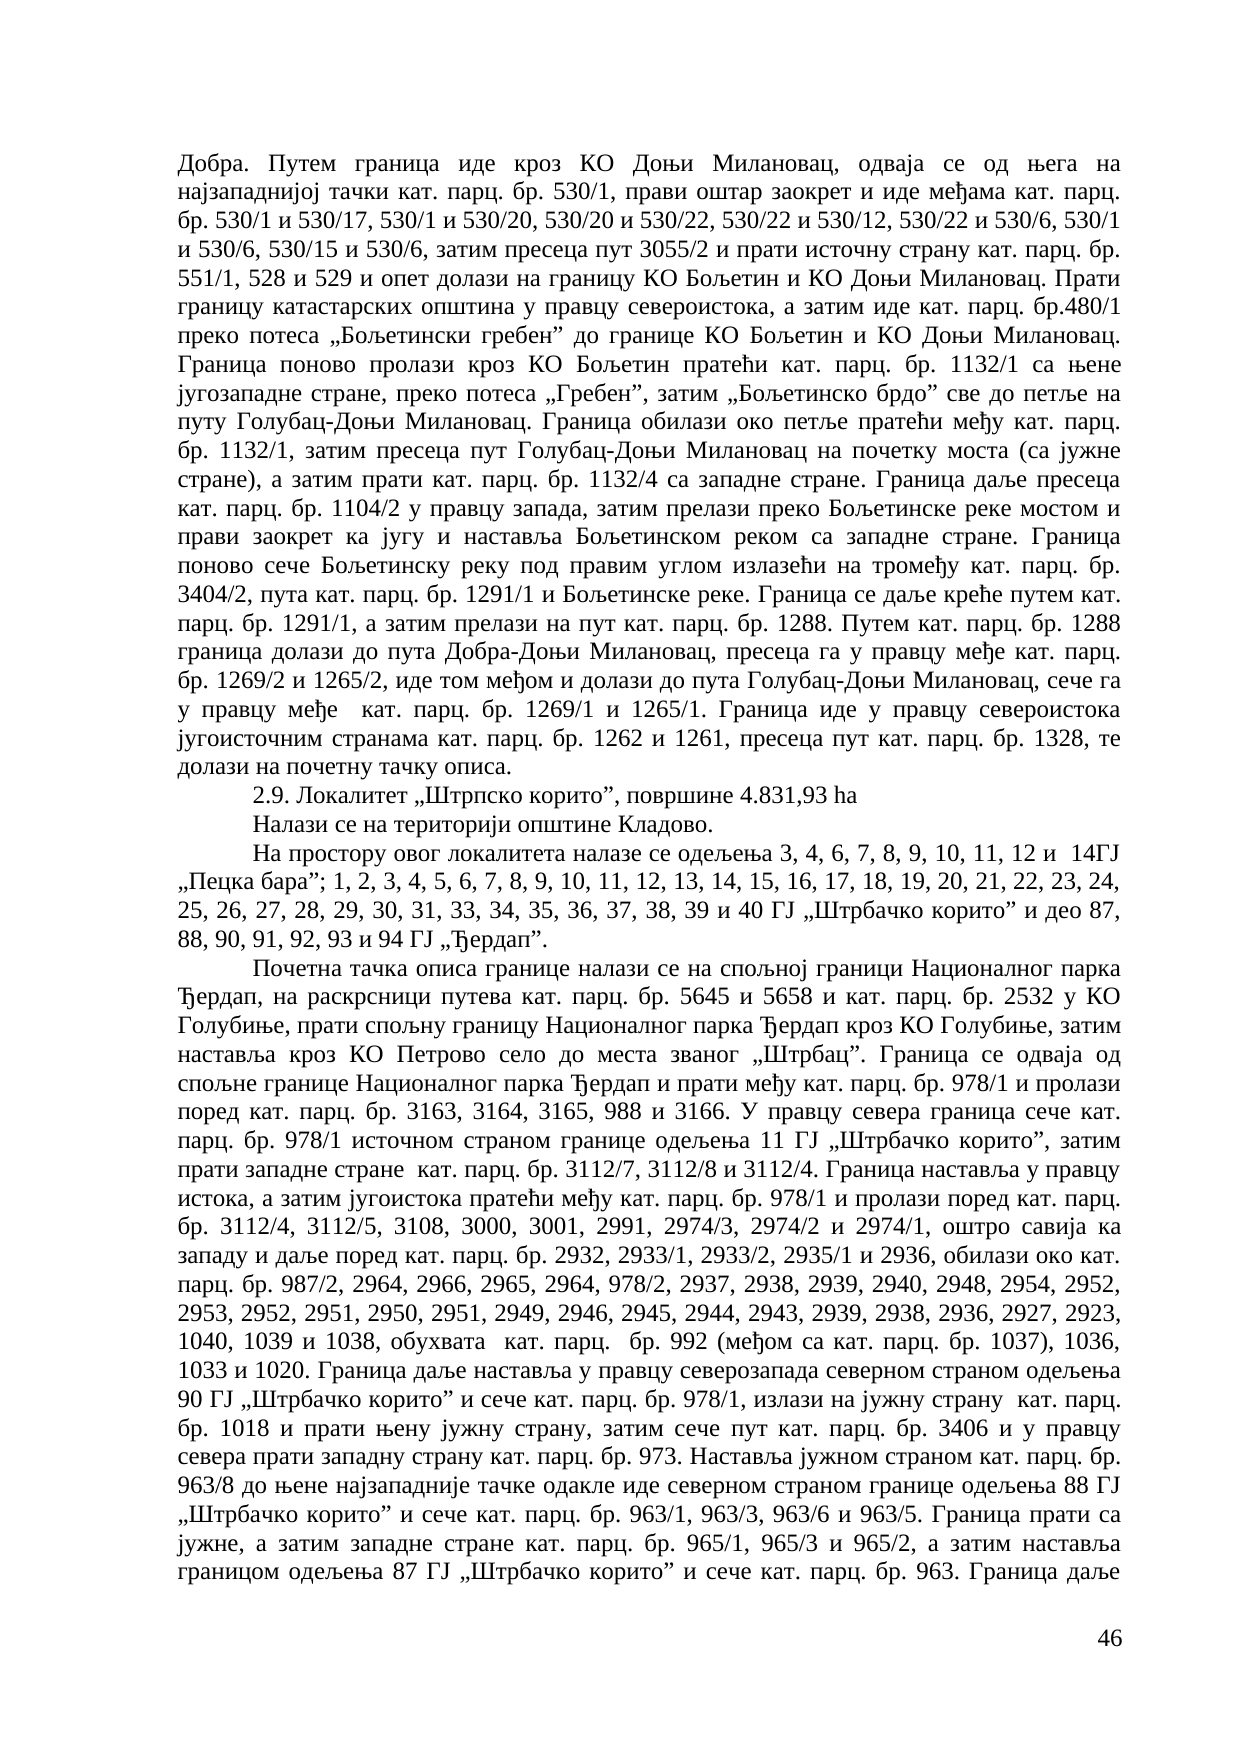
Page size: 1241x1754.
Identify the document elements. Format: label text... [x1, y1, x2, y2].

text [177, 148, 1122, 780]
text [177, 953, 1122, 1585]
text Налази се на територији општине Кладово. [177, 809, 1122, 838]
text 2.9. Локалитет „Штрпско коритоˮ, површине 4.831,93 ha [177, 780, 1122, 809]
text На простору овог локалитета налазе се одељења 3, 4, 6, 7, 8, 9, 10, 11, 12 и 14ГЈ „Пецка бараˮ; 1, 2, 3, 4, 5, 6, 7, 8, 9, 10, 11, 12, 13, 14, 15, 16, 17, 18, 19, 20, 21, 22, 23, 24, 25, 26, 27, 28, 29, 30, 31, 33, 34, 35, 36, 37, 38, 39 и 40 ГЈ „Штрбачко коритоˮ и део 87, 88, 90, 91, 92, 93 и 94 ГЈ „Ђердапˮ. [177, 838, 1122, 953]
